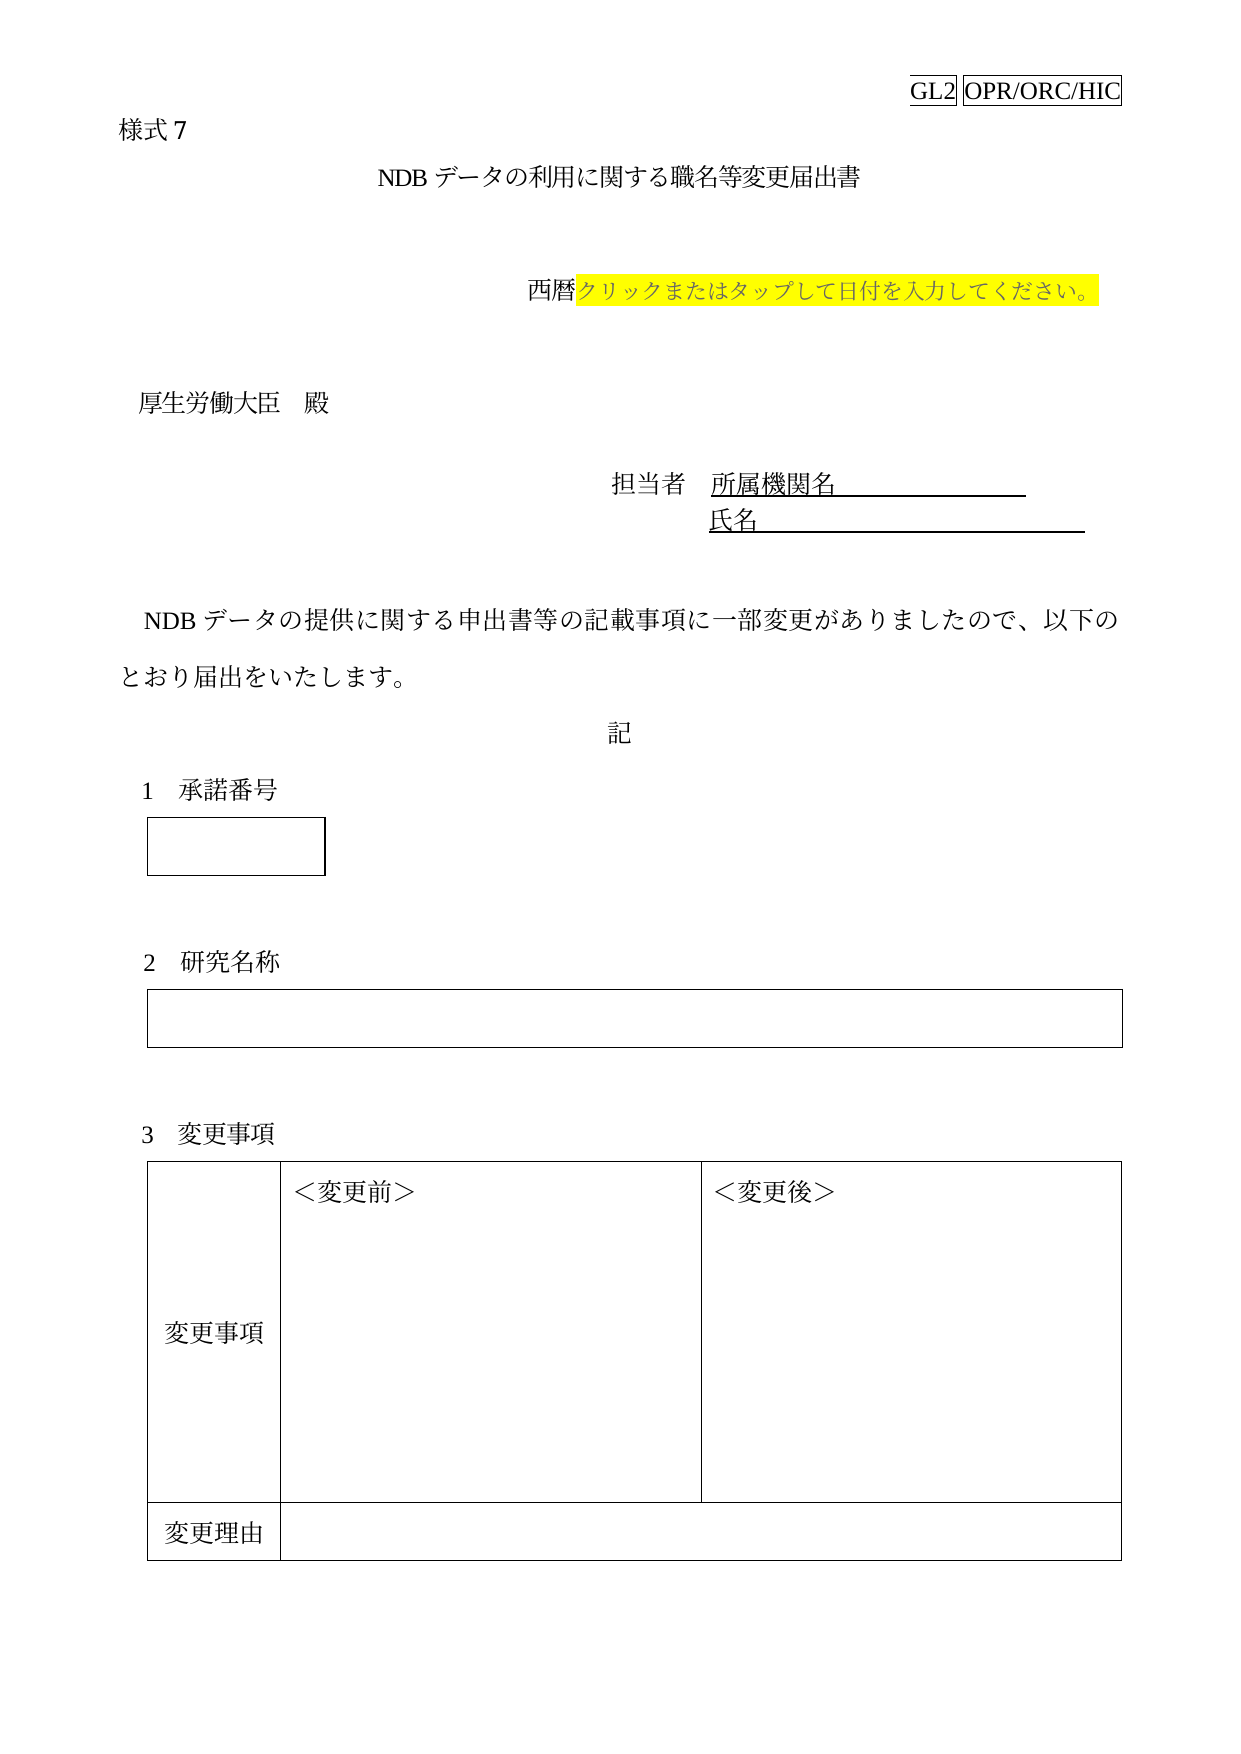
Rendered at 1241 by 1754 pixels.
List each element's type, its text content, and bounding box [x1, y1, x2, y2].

text 2 研究名称 [118, 932, 1122, 989]
text NDBデータの利用に関する職名等変更届出書 [118, 147, 1122, 204]
table_header ＜変更前＞ [281, 1162, 701, 1502]
text 氏名 [118, 500, 1122, 536]
table_cell 変更理由 [148, 1503, 280, 1560]
text 厚生労働大臣 殿 [118, 374, 1122, 430]
table_header ＜変更後＞ [702, 1162, 1121, 1502]
text 1 承諾番号 [118, 760, 1122, 817]
text NDBデータの提供に関する申出書等の記載事項に一部変更がありましたので、以下のとおり届出をいたします。 [118, 590, 1122, 703]
table_header 変更事項 [148, 1162, 280, 1502]
text 西暦 [118, 260, 1099, 317]
table_header [148, 990, 1122, 1047]
text 3 変更事項 [118, 1104, 1122, 1161]
text 記 [118, 703, 1122, 760]
table_cell [281, 1503, 1121, 1560]
table_header [148, 818, 324, 874]
text 担当者 所属機関名 [118, 464, 1122, 500]
text 様式7 [118, 109, 1122, 147]
